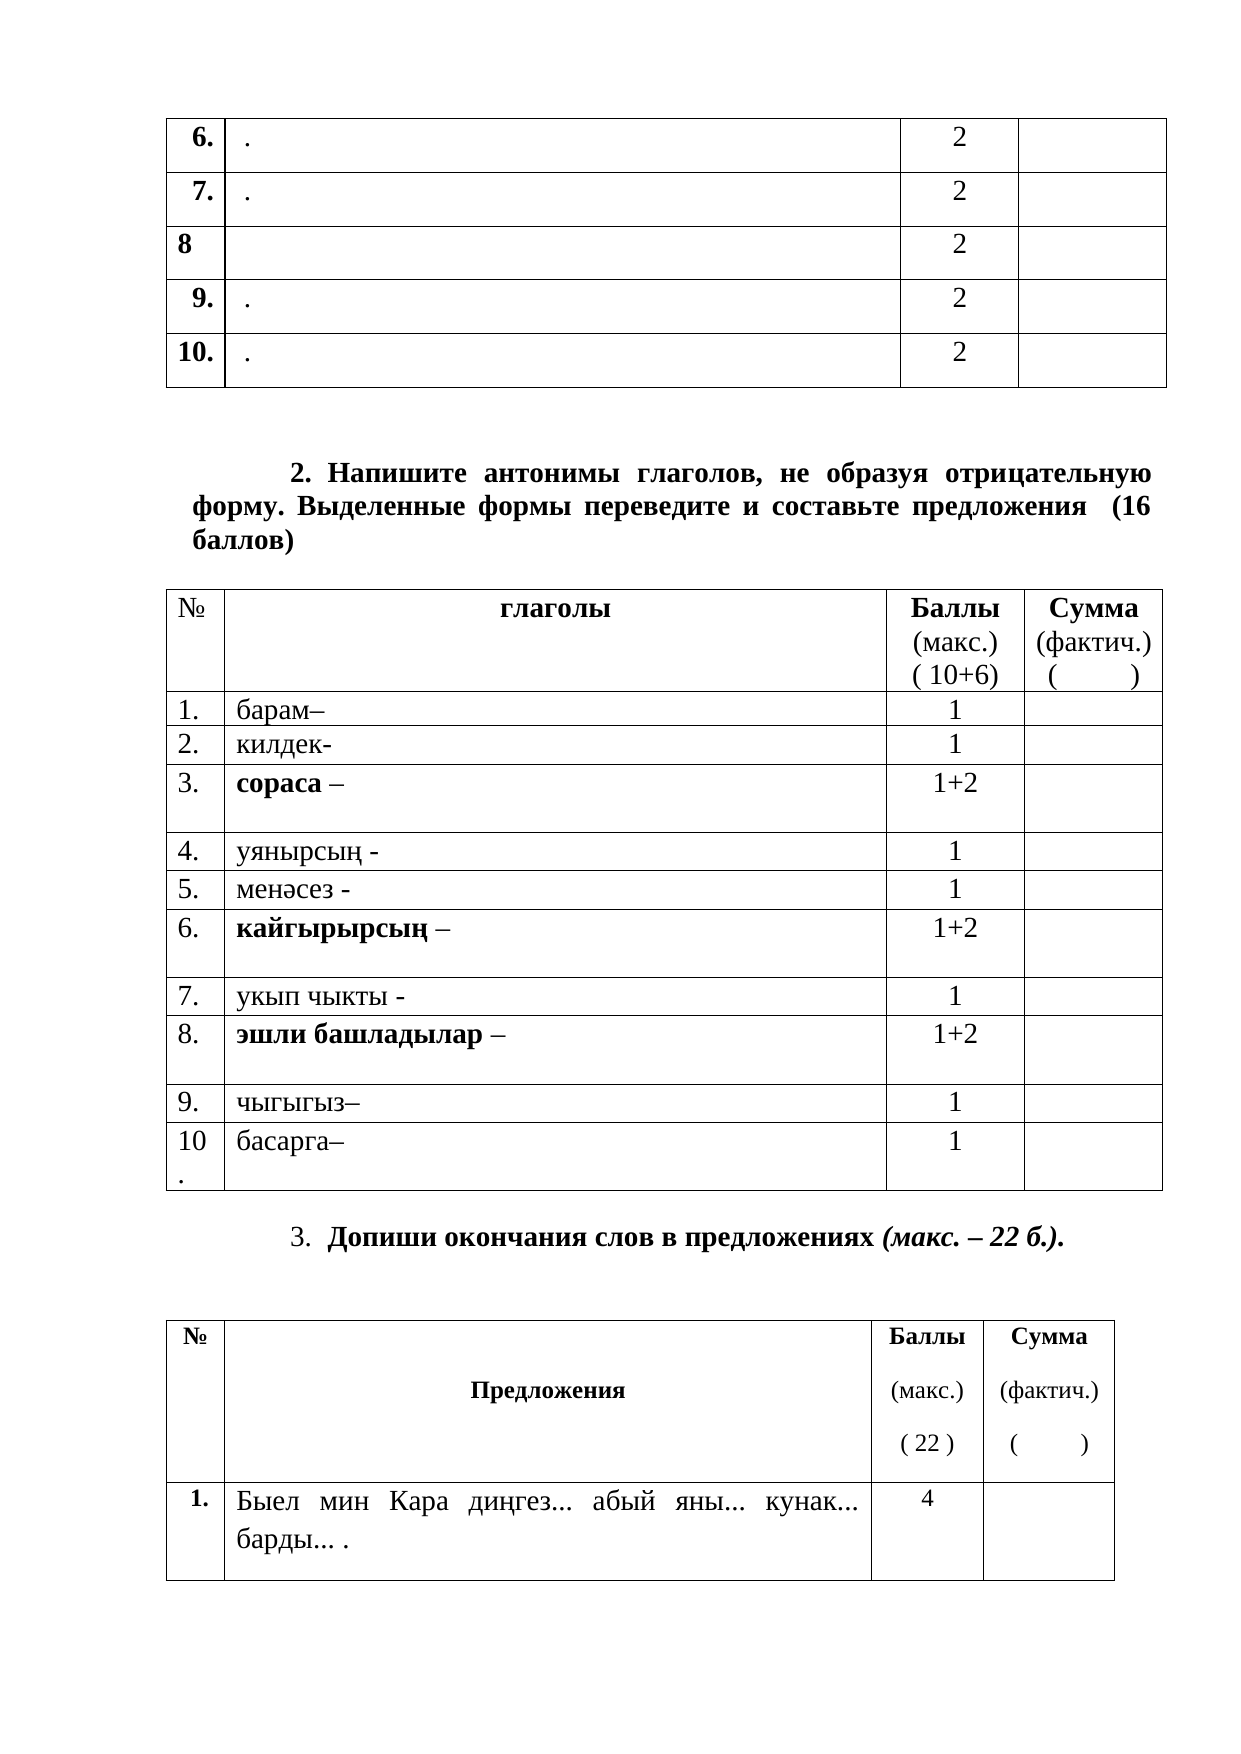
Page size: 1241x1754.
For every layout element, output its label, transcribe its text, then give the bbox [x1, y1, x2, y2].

table_cell 10. [167, 334, 224, 387]
table_cell . [226, 173, 900, 226]
table_cell 1 [887, 726, 1024, 764]
table_cell Быел мин Кара диңгез... абый яны... кунак... барды... . [225, 1483, 871, 1580]
table_cell 8. [167, 1016, 224, 1083]
table_cell 1 [887, 1123, 1024, 1190]
list Напишите антонимы глаголов, не образуя отрицательную форму. Выделенные формы переведите и составьте предложения (16 баллов) [192, 455, 1152, 556]
table_cell килдек- [225, 726, 886, 764]
table_cell 5. [167, 871, 224, 909]
table_header Сумма (фактич.) ( ) [1025, 590, 1162, 691]
table_cell [1025, 765, 1162, 832]
table_cell 2 [901, 173, 1018, 226]
table_cell 1. [167, 692, 224, 725]
table_header Баллы (макс.) ( 10+6) [887, 590, 1024, 691]
table_cell 8 [167, 227, 224, 279]
table_cell 2. [167, 726, 224, 764]
table_cell 3. [167, 765, 224, 832]
table_cell 2 [901, 334, 1018, 387]
table_cell менәсез - [225, 871, 886, 909]
table_cell 2 [901, 119, 1018, 172]
table_cell 7. [167, 978, 224, 1015]
table_cell . [226, 280, 900, 333]
table_cell кайгырырсың – [225, 910, 886, 977]
table_cell [1025, 1016, 1162, 1083]
table_cell укып чыкты - [225, 978, 886, 1015]
table_cell [1025, 726, 1162, 764]
table_cell уянырсың - [225, 833, 886, 870]
table_cell [1025, 910, 1162, 977]
table_cell [226, 227, 900, 279]
table_cell 6. [167, 910, 224, 977]
table_header Предложения [225, 1321, 871, 1482]
table_header № [167, 1321, 224, 1482]
table_cell 4. [167, 833, 224, 870]
table_cell 1+2 [887, 765, 1024, 832]
table_cell 2 [901, 227, 1018, 279]
table_cell [1025, 692, 1162, 725]
table_cell [984, 1483, 1114, 1580]
table_cell 1. [167, 1483, 224, 1580]
table_header глаголы [225, 590, 886, 691]
table_cell 9. [167, 1085, 224, 1122]
table_cell 4 [872, 1483, 983, 1580]
table_cell 10. [167, 1123, 224, 1190]
table_cell [1019, 280, 1166, 333]
table_cell чыгыгыз– [225, 1085, 886, 1122]
table_cell 1 [887, 692, 1024, 725]
table_cell 1+2 [887, 1016, 1024, 1083]
table_cell 9. [167, 280, 224, 333]
table_cell [1019, 119, 1166, 172]
table_cell эшли башладылар – [225, 1016, 886, 1083]
table_cell [1019, 173, 1166, 226]
list Допиши окончания слов в предложениях (макс. – 22 б.). [290, 1219, 1152, 1253]
table_cell 2 [901, 280, 1018, 333]
table_header Баллы (макс.) ( 22 ) [872, 1321, 983, 1482]
table_header Сумма (фактич.) ( ) [984, 1321, 1114, 1482]
table_cell 1 [887, 833, 1024, 870]
table_cell басарга– [225, 1123, 886, 1190]
table_cell 7. [167, 173, 224, 226]
table_cell [1025, 1123, 1162, 1190]
table_cell 1 [887, 978, 1024, 1015]
table_cell барам– [225, 692, 886, 725]
table_header № [167, 590, 224, 691]
table_cell 1+2 [887, 910, 1024, 977]
table_cell [1019, 334, 1166, 387]
table_cell [1019, 227, 1166, 279]
table_cell 1 [887, 1085, 1024, 1122]
table_cell [1025, 978, 1162, 1015]
table_cell [1025, 833, 1162, 870]
table_cell [1025, 1085, 1162, 1122]
table_cell [1025, 871, 1162, 909]
table_cell 1 [887, 871, 1024, 909]
table_cell . [226, 334, 900, 387]
table_cell . [226, 119, 900, 172]
table_cell 6. [167, 119, 224, 172]
table_cell сораса – [225, 765, 886, 832]
